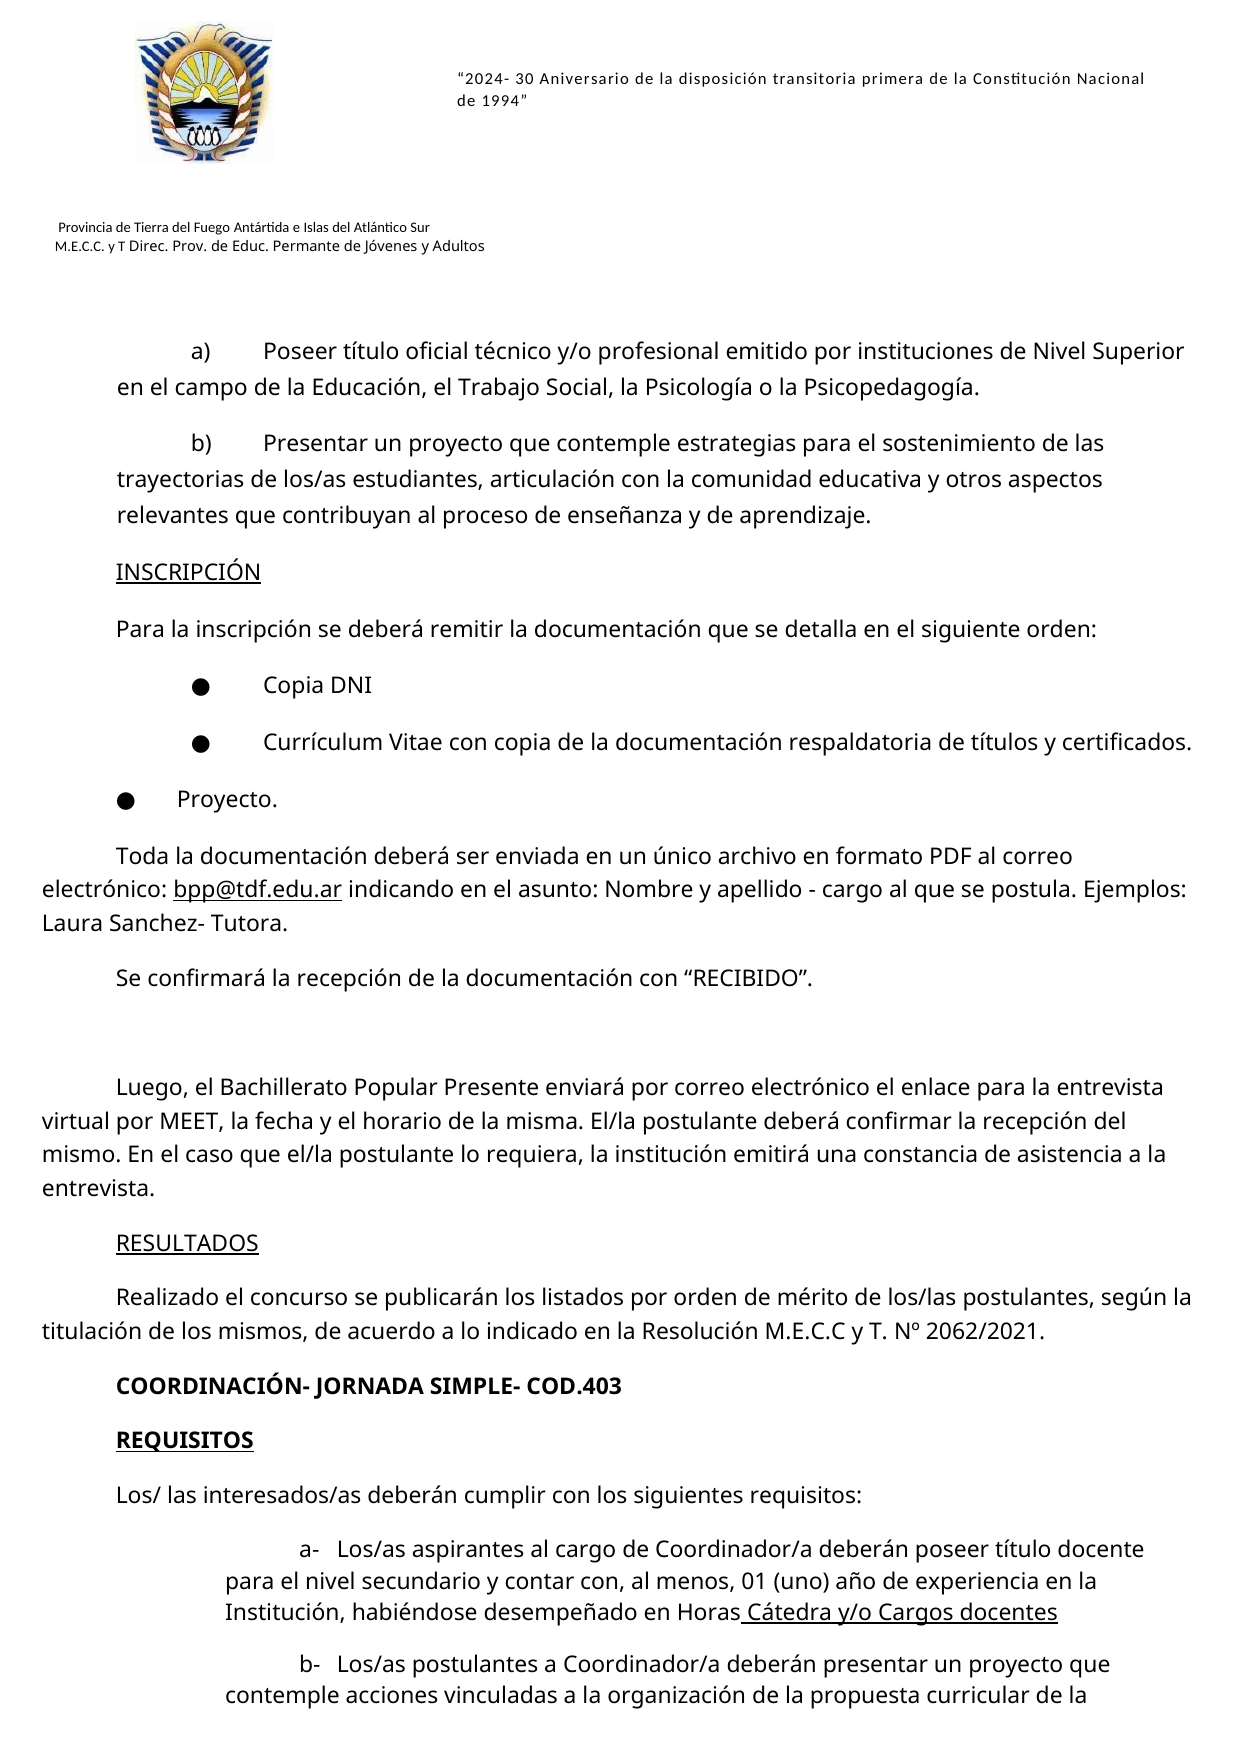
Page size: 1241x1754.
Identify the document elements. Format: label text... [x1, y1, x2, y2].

text Luego, el Bachillerato Popular Presente enviará por correo electrónico el enlace para la entrevista virtual por MEET, la fecha y el horario de la misma. El/la postulante deberá confirmar la recepción del mismo. En el caso que el/la postulante lo requiera, la institución emitirá una constancia de asistencia a la entrevista. [42, 1071, 1198, 1203]
text Se confirmará la recepción de la documentación con “RECIBIDO”. [42, 962, 1198, 993]
text REQUISITOS [42, 1424, 1198, 1455]
text RESULTADOS [42, 1227, 1198, 1258]
list Currículum Vitae con copia de la documentación respaldatoria de títulos y certificados. [117, 726, 1208, 757]
list Copia DNI [117, 669, 1118, 701]
list Los/as aspirantes al cargo de Coordinador/a deberán poseer título docente para el nivel secundario y contar con, al menos, 01 (uno) año de experiencia en la Institución, habiéndose desempeñado en Horas Cátedra y/o Cargos docentes [225, 1533, 1198, 1627]
text Realizado el concurso se publicarán los listados por orden de mérito de los/las postulantes, según la titulación de los mismos, de acuerdo a lo indicado en la Resolución M.E.C.C y T. Nº 2062/2021. [42, 1281, 1198, 1346]
text COORDINACIÓN- JORNADA SIMPLE- COD.403 [42, 1369, 1198, 1401]
picture [135, 21, 275, 164]
list Proyecto. [42, 783, 1198, 814]
text Toda la documentación deberá ser enviada en un único archivo en formato PDF al correo electrónico: bpp@tdf.edu.ar indicando en el asunto: Nombre y apellido - cargo al que se postula. Ejemplos: Laura Sanchez- Tutora. [42, 839, 1189, 938]
text Para la inscripción se deberá remitir la documentación que se detalla en el siguiente orden: [42, 613, 1198, 644]
list Poseer título oficial técnico y/o profesional emitido por instituciones de Nivel Superior en el campo de la Educación, el Trabajo Social, la Psicología o la Psicopedagogía. [117, 334, 1187, 402]
text INSCRIPCIÓN [42, 556, 1198, 587]
text Los/ las interesados/as deberán cumplir con los siguientes requisitos: [42, 1479, 1198, 1510]
